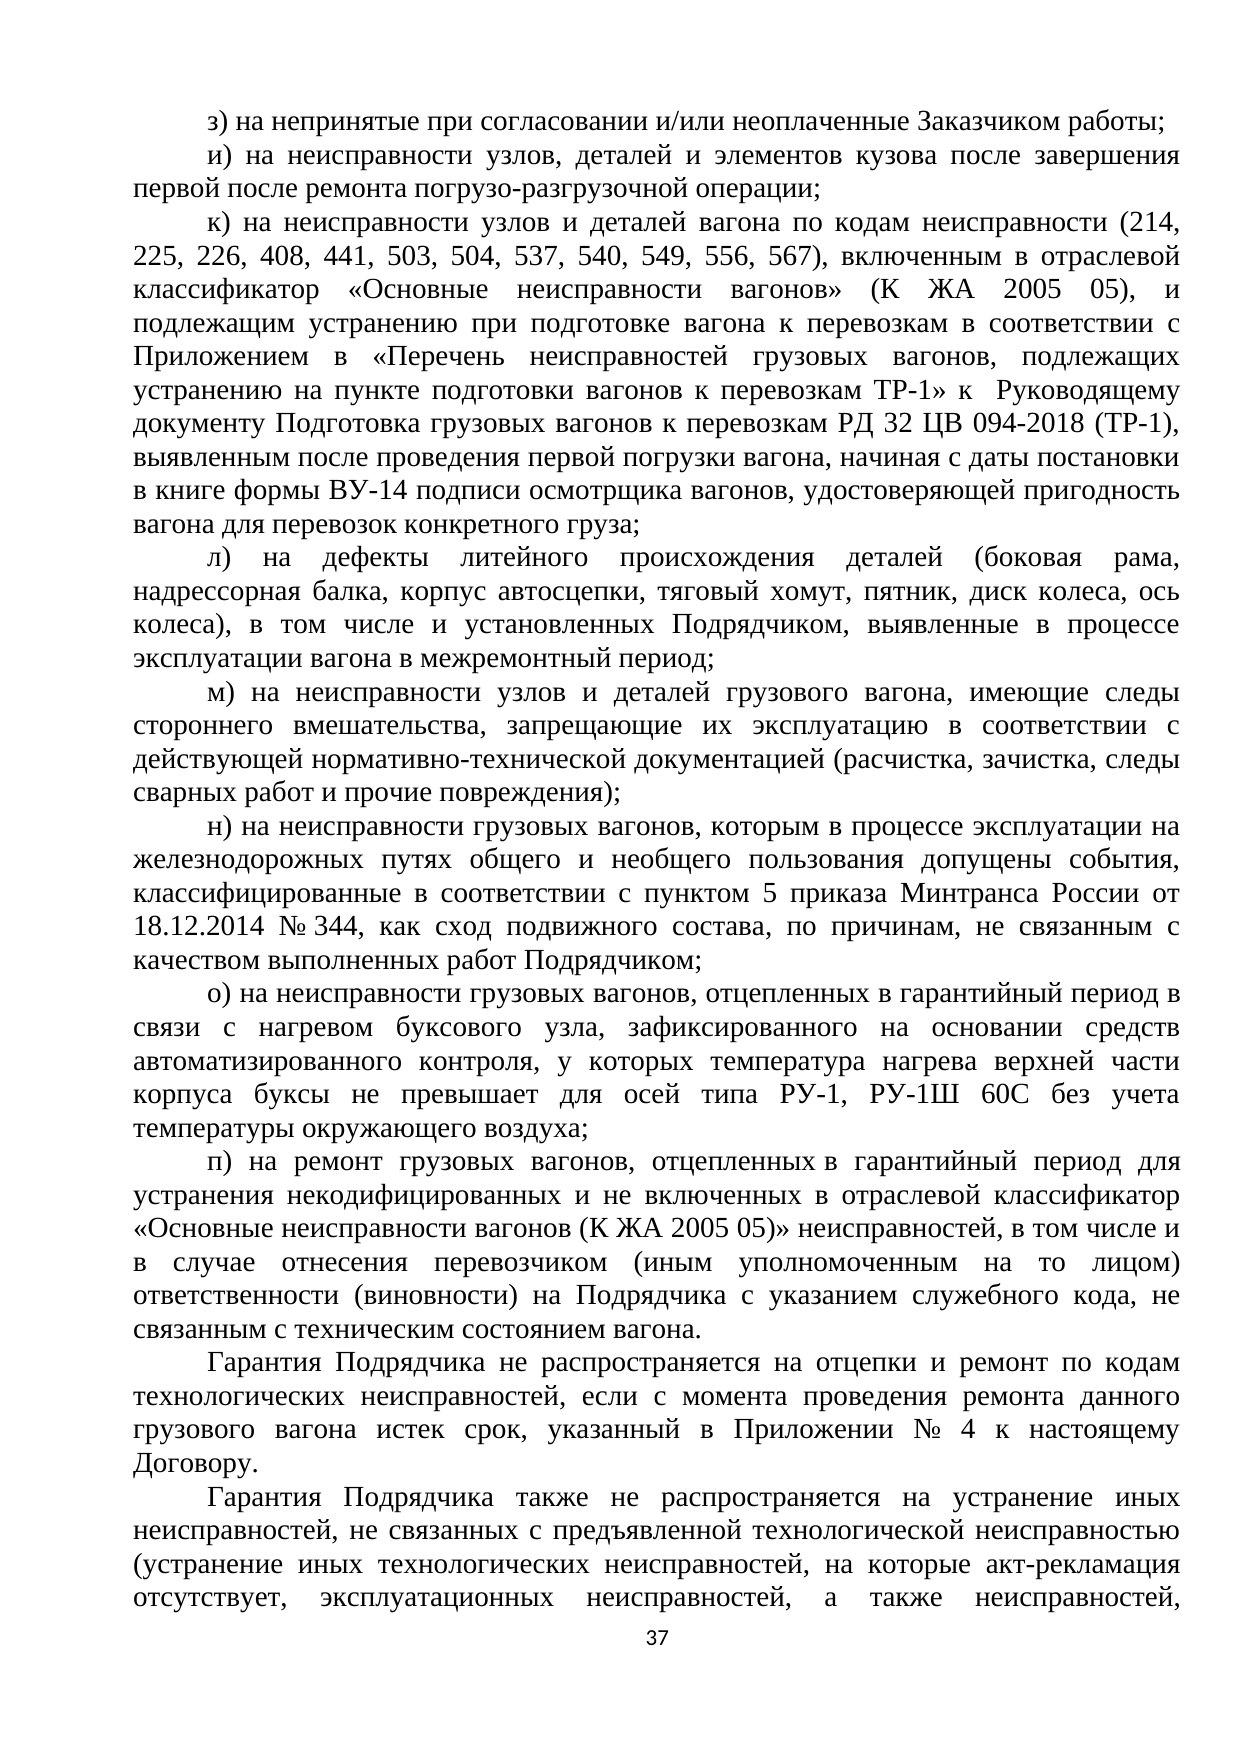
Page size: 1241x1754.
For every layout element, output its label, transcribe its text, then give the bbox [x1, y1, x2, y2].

text п) на ремонт грузовых вагонов, отцепленных в гарантийный период для устранения некодифицированных и не включенных в отраслевой классификатор «Основные неисправности вагонов (К ЖА 2005 05)» неисправностей, в том числе и в случае отнесения перевозчиком (иным уполномоченным на то лицом) ответственности (виновности) на Подрядчика с указанием служебного кода, не связанным с техническим состоянием вагона. [133, 1143, 1181, 1344]
text Гарантия Подрядчика не распространяется на отцепки и ремонт по кодам технологических неисправностей, если с момента проведения ремонта данного грузового вагона истек срок, указанный в Приложении № 4 к настоящему Договору. [133, 1344, 1181, 1479]
text з) на непринятые при согласовании и/или неоплаченные Заказчиком работы; [133, 103, 1181, 137]
text о) на неисправности грузовых вагонов, отцепленных в гарантийный период в связи с нагревом буксового узла, зафиксированного на основании средств автоматизированного контроля, у которых температура нагрева верхней части корпуса буксы не превышает для осей типа РУ-1, РУ-1Ш 60С без учета температуры окружающего воздуха; [133, 976, 1181, 1143]
text к) на неисправности узлов и деталей вагона по кодам неисправности (214, 225, 226, 408, 441, 503, 504, 537, 540, 549, 556, 567), включенным в отраслевой классификатор «Основные неисправности вагонов» (К ЖА 2005 05), и подлежащим устранению при подготовке вагона к перевозкам в соответствии с Приложением в «Перечень неисправностей грузовых вагонов, подлежащих устранению на пункте подготовки вагонов к перевозкам ТР-1» к Руководящему документу Подготовка грузовых вагонов к перевозкам РД 32 ЦВ 094-2018 (ТР-1), выявленным после проведения первой погрузки вагона, начиная с даты постановки в книге формы ВУ-14 подписи осмотрщика вагонов, удостоверяющей пригодность вагона для перевозок конкретного груза; [133, 204, 1181, 539]
text л) на дефекты литейного происхождения деталей (боковая рама, надрессорная балка, корпус автосцепки, тяговый хомут, пятник, диск колеса, ось колеса), в том числе и установленных Подрядчиком, выявленные в процессе эксплуатации вагона в межремонтный период; [133, 539, 1181, 674]
text н) на неисправности грузовых вагонов, которым в процессе эксплуатации на железнодорожных путях общего и необщего пользования допущены события, классифицированные в соответствии с пунктом 5 приказа Минтранса России от 18.12.2014 № 344, как сход подвижного состава, по причинам, не связанным с качеством выполненных работ Подрядчиком; [133, 808, 1181, 976]
text м) на неисправности узлов и деталей грузового вагона, имеющие следы стороннего вмешательства, запрещающие их эксплуатацию в соответствии с действующей нормативно-технической документацией (расчистка, зачистка, следы сварных работ и прочие повреждения); [133, 674, 1181, 808]
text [133, 1479, 1181, 1613]
text и) на неисправности узлов, деталей и элементов кузова после завершения первой после ремонта погрузо-разгрузочной операции; [133, 137, 1181, 204]
